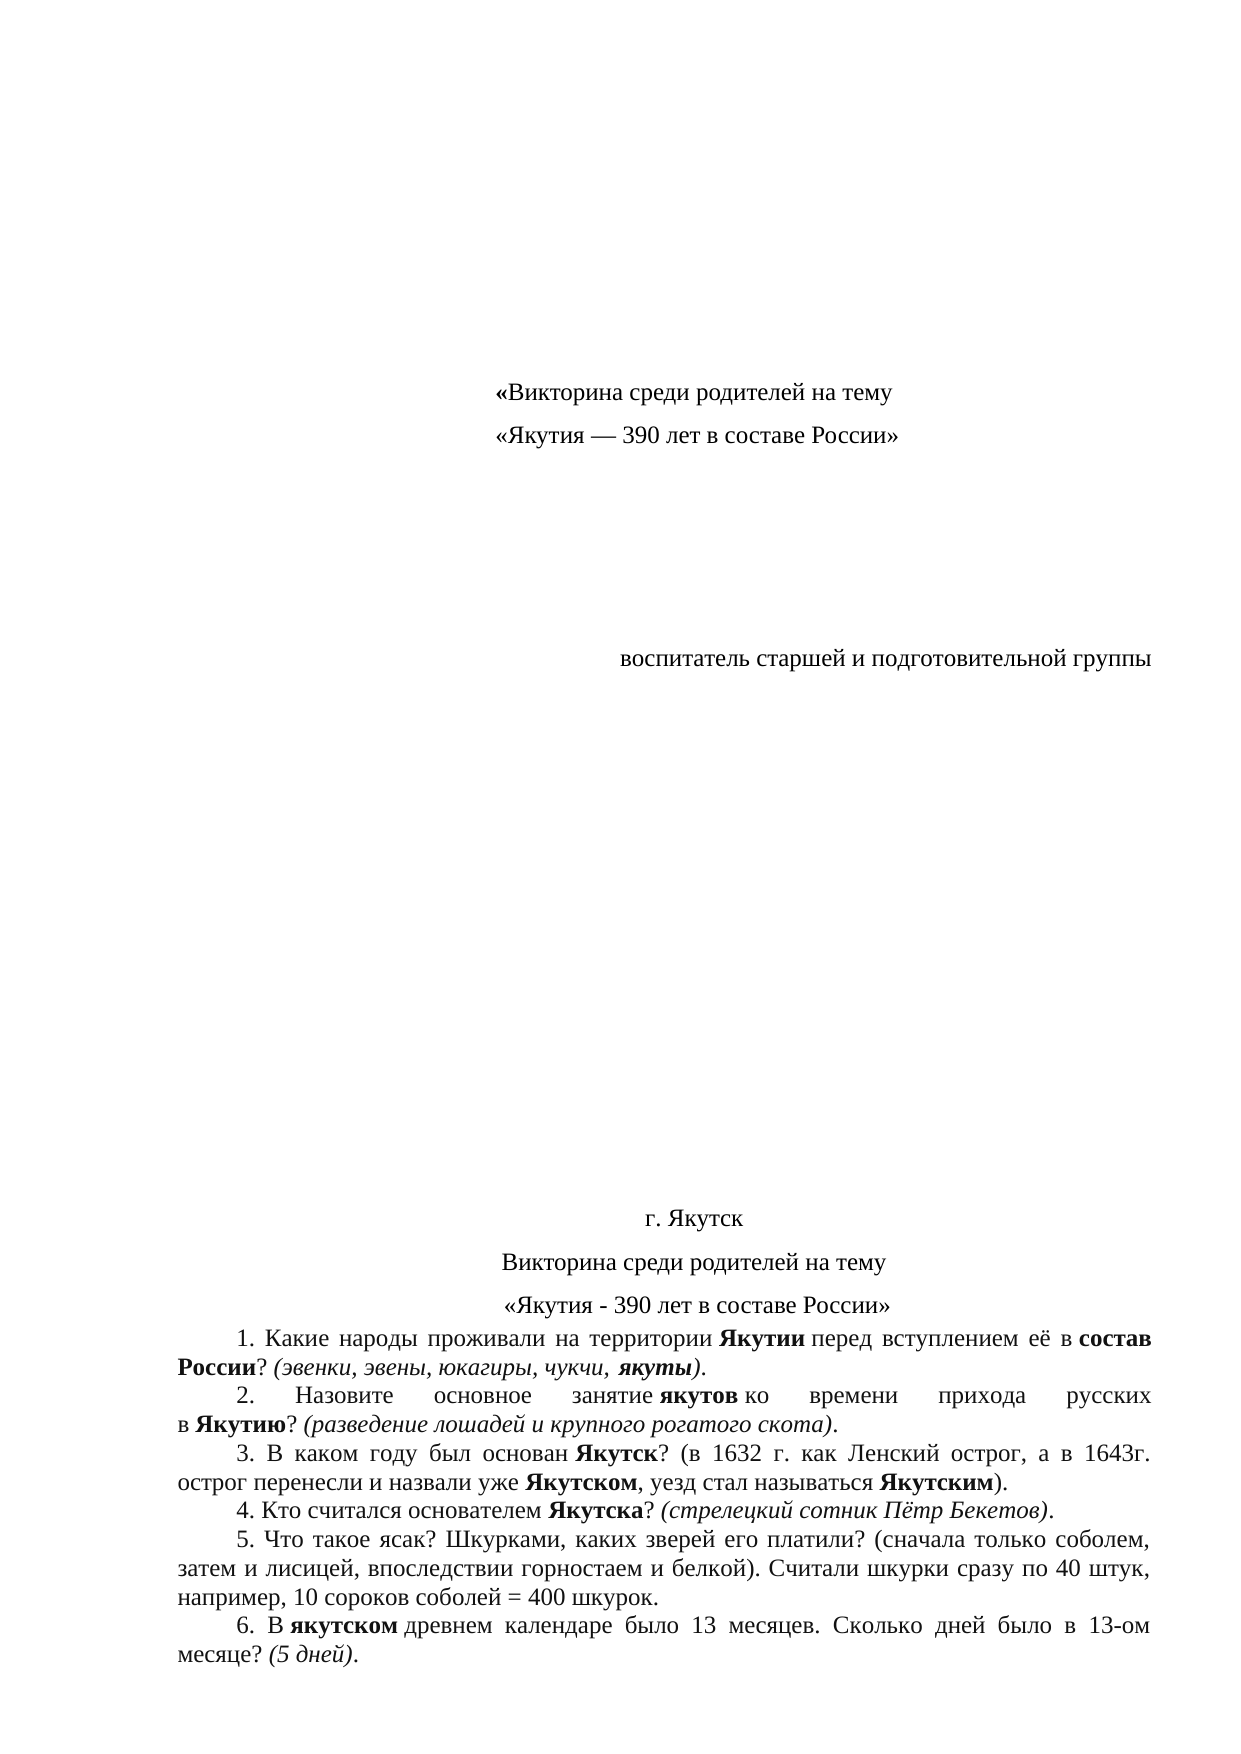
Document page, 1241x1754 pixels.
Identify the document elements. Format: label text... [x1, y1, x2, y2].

text Викторина среди родителей на тему [177, 1247, 1152, 1275]
text 4. Кто считался основателем Якутска? (стрелецкий сотник Пётр Бекетов). [177, 1495, 1152, 1524]
text 5. Что такое ясак? Шкурками, каких зверей его платили? (сначала только соболем, затем и лисицей, впоследствии горностаем и белкой). Считали шкурки сразу по 40 штук, например, 10 сороков соболей = 400 шкурок. [177, 1524, 1152, 1610]
text «Викторина среди родителей на тему [177, 377, 1152, 406]
text г. Якутск [177, 1203, 1152, 1232]
text 2. Назовите основное занятие якутов ко времени прихода русских в Якутию? (разведение лошадей и крупного рогатого скота). [177, 1380, 1152, 1438]
text 6. В якутском древнем календаре было 13 месяцев. Сколько дней было в 13-ом месяце? (5 дней). [177, 1610, 1152, 1668]
text «Якутия — 390 лет в составе России» [177, 420, 1152, 449]
text 1. Какие народы проживали на территории Якутии перед вступлением её в состав России? (эвенки, эвены, юкагиры, чукчи, якуты). [177, 1323, 1152, 1380]
text воспитатель старшей и подготовительной группы [177, 643, 1152, 672]
text 3. В каком году был основан Якутск? (в 1632 г. как Ленский острог, а в 1643г. острог перенесли и назвали уже Якутском, уезд стал называться Якутским). [177, 1438, 1152, 1495]
text «Якутия - 390 лет в составе России» [177, 1290, 1152, 1318]
